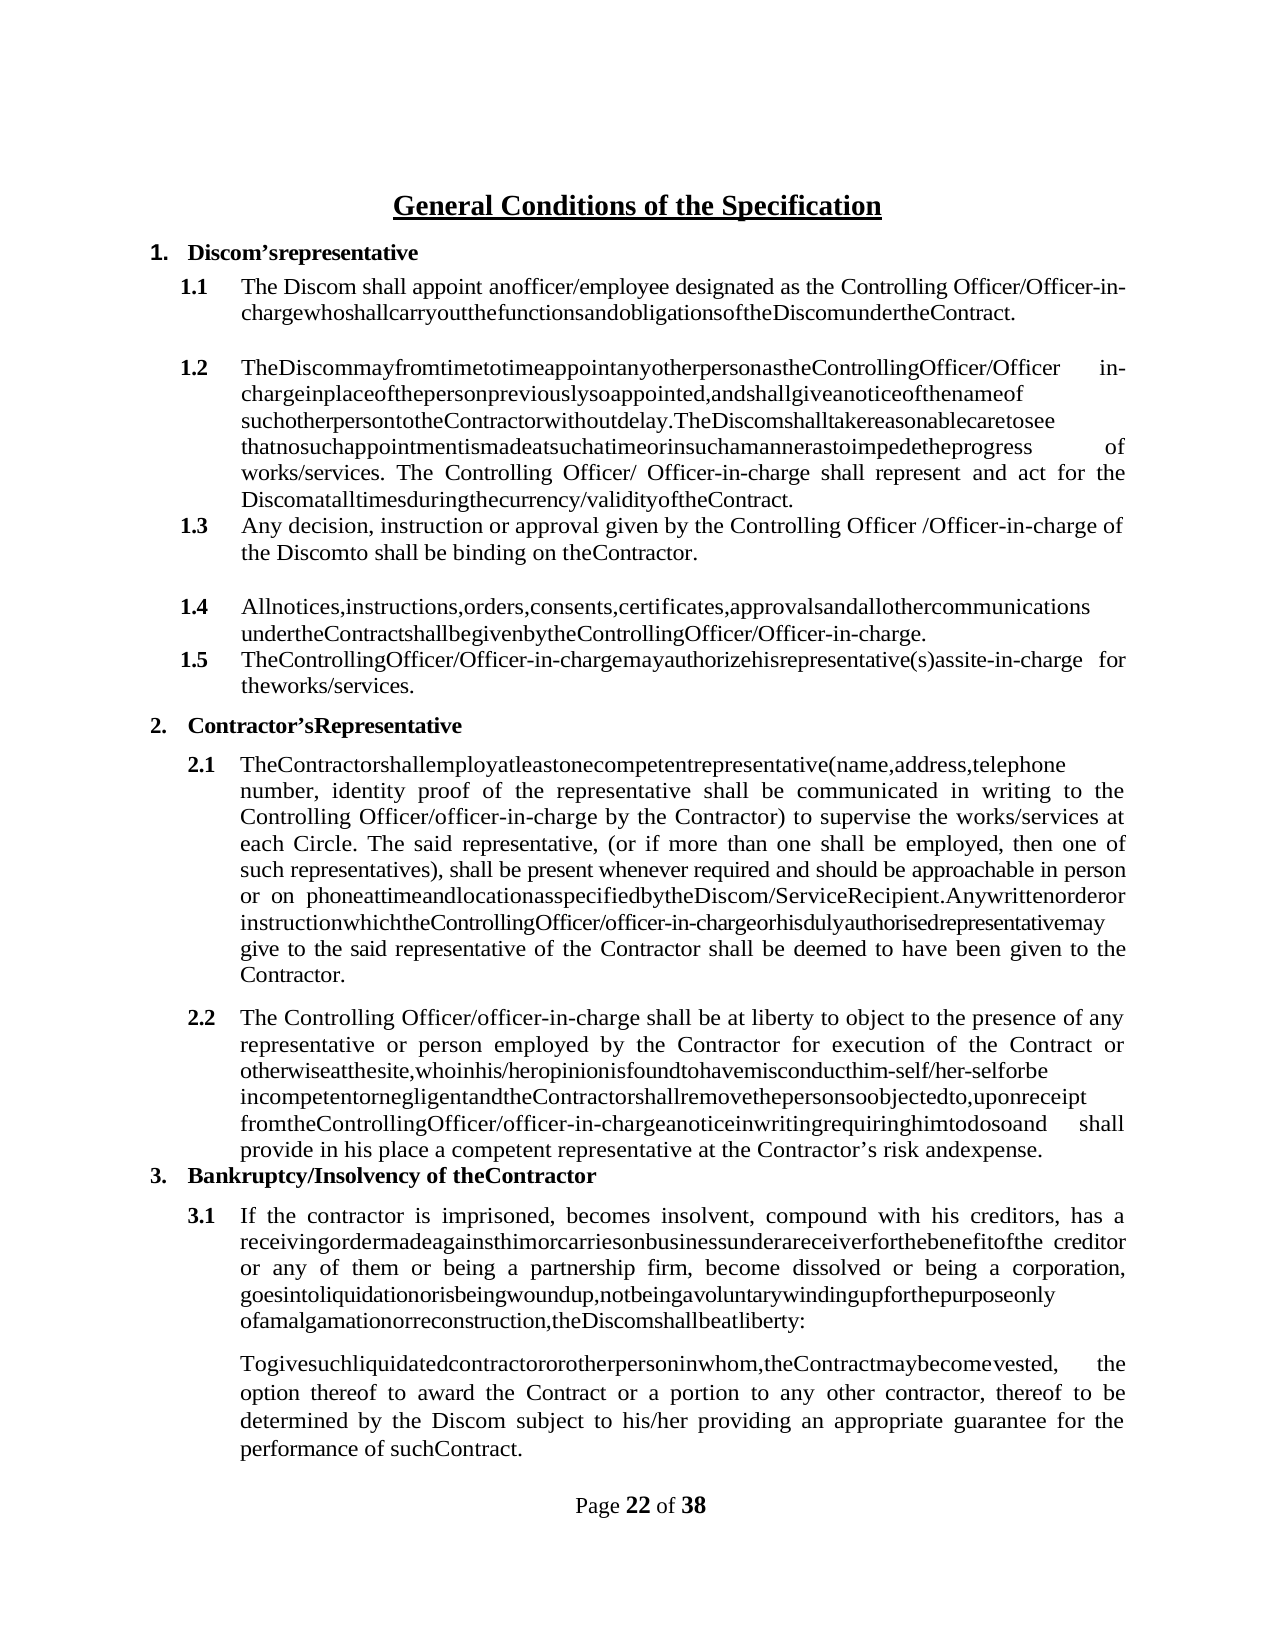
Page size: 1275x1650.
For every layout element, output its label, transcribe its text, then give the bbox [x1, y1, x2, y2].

list TheContractorshallemployatleastonecompetentrepresentative(name,address,telephone number, identity proof of the representative shall be communicated in writing to the Controlling Officer/officer-in-charge by the Contractor) to supervise the works/services at each Circle. The said representative, (or if more than one shall be employed, then one of such representatives), shall be present whenever required and should be approachable in person or on phoneattimeandlocationasspecifiedbytheDiscom/ServiceRecipient.Anywrittenorderor instructionwhichtheControllingOfficer/officer-in-chargeorhisdulyauthorisedrepresentativemay give to the said representative of the Contractor shall be deemed to have been given to the Contractor. [187, 751, 1126, 988]
subtitle Contractor’sRepresentative [150, 712, 1225, 738]
text Togivesuchliquidatedcontractororotherpersoninwhom,theContractmaybecomevested, the option thereof to award the Contract or a portion to any other contractor, thereof to be determined by the Discom subject to his/her providing an appropriate guarantee for the performance of suchContract. [240, 1350, 1126, 1462]
list TheDiscommayfromtimetotimeappointanyotherpersonastheControllingOfficer/Officer in-chargeinplaceofthepersonpreviouslysoappointed,andshallgiveanoticeofthenameof suchotherpersontotheContractorwithoutdelay.TheDiscomshalltakereasonablecaretosee thatnosuchappointmentismadeatsuchatimeorinsuchamannerastoimpedetheprogress of works/services. The Controlling Officer/ Officer-in-charge shall represent and act for the Discomatalltimesduringthecurrency/validityoftheContract. [180, 354, 1126, 512]
list TheControllingOfficer/Officer-in-chargemayauthorizehisrepresentative(s)assite-in-charge for theworks/services. [180, 646, 1126, 699]
list Allnotices,instructions,orders,consents,certificates,approvalsandallothercommunications undertheContractshallbegivenbytheControllingOfficer/Officer-in-charge. [180, 593, 1125, 646]
text General Conditions of the Specification [393, 188, 1225, 222]
list Any decision, instruction or approval given by the Controlling Officer /Officer-in-charge of the Discomto shall be binding on theContractor. [180, 512, 1125, 565]
list The Controlling Officer/officer-in-charge shall be at liberty to object to the presence of any representative or person employed by the Contractor for execution of the Contract or otherwiseatthesite,whoinhis/heropinionisfoundtohavemisconducthim-self/her-selforbe incompetentornegligentandtheContractorshallremovethepersonsoobjectedto,uponreceipt fromtheControllingOfficer/officer-in-chargeanoticeinwritingrequiringhimtodosoand shall provide in his place a competent representative at the Contractor’s risk andexpense. [187, 1004, 1126, 1162]
subtitle Discom’srepresentative [150, 239, 1225, 265]
subtitle Bankruptcy/Insolvency of theContractor [150, 1162, 1225, 1189]
list If the contractor is imprisoned, becomes insolvent, compound with his creditors, has a receivingordermadeagainsthimorcarriesonbusinessunderareceiverforthebenefitofthe creditor or any of them or being a partnership firm, become dissolved or being a corporation, goesintoliquidationorisbeingwoundup,notbeingavoluntarywindingupforthepurposeonly ofamalgamationorreconstruction,theDiscomshallbeatliberty: [187, 1202, 1126, 1333]
list The Discom shall appoint anofficer/employee designated as the Controlling Officer/Officer-in- chargewhoshallcarryoutthefunctionsandobligationsoftheDiscomundertheContract. [180, 273, 1126, 326]
